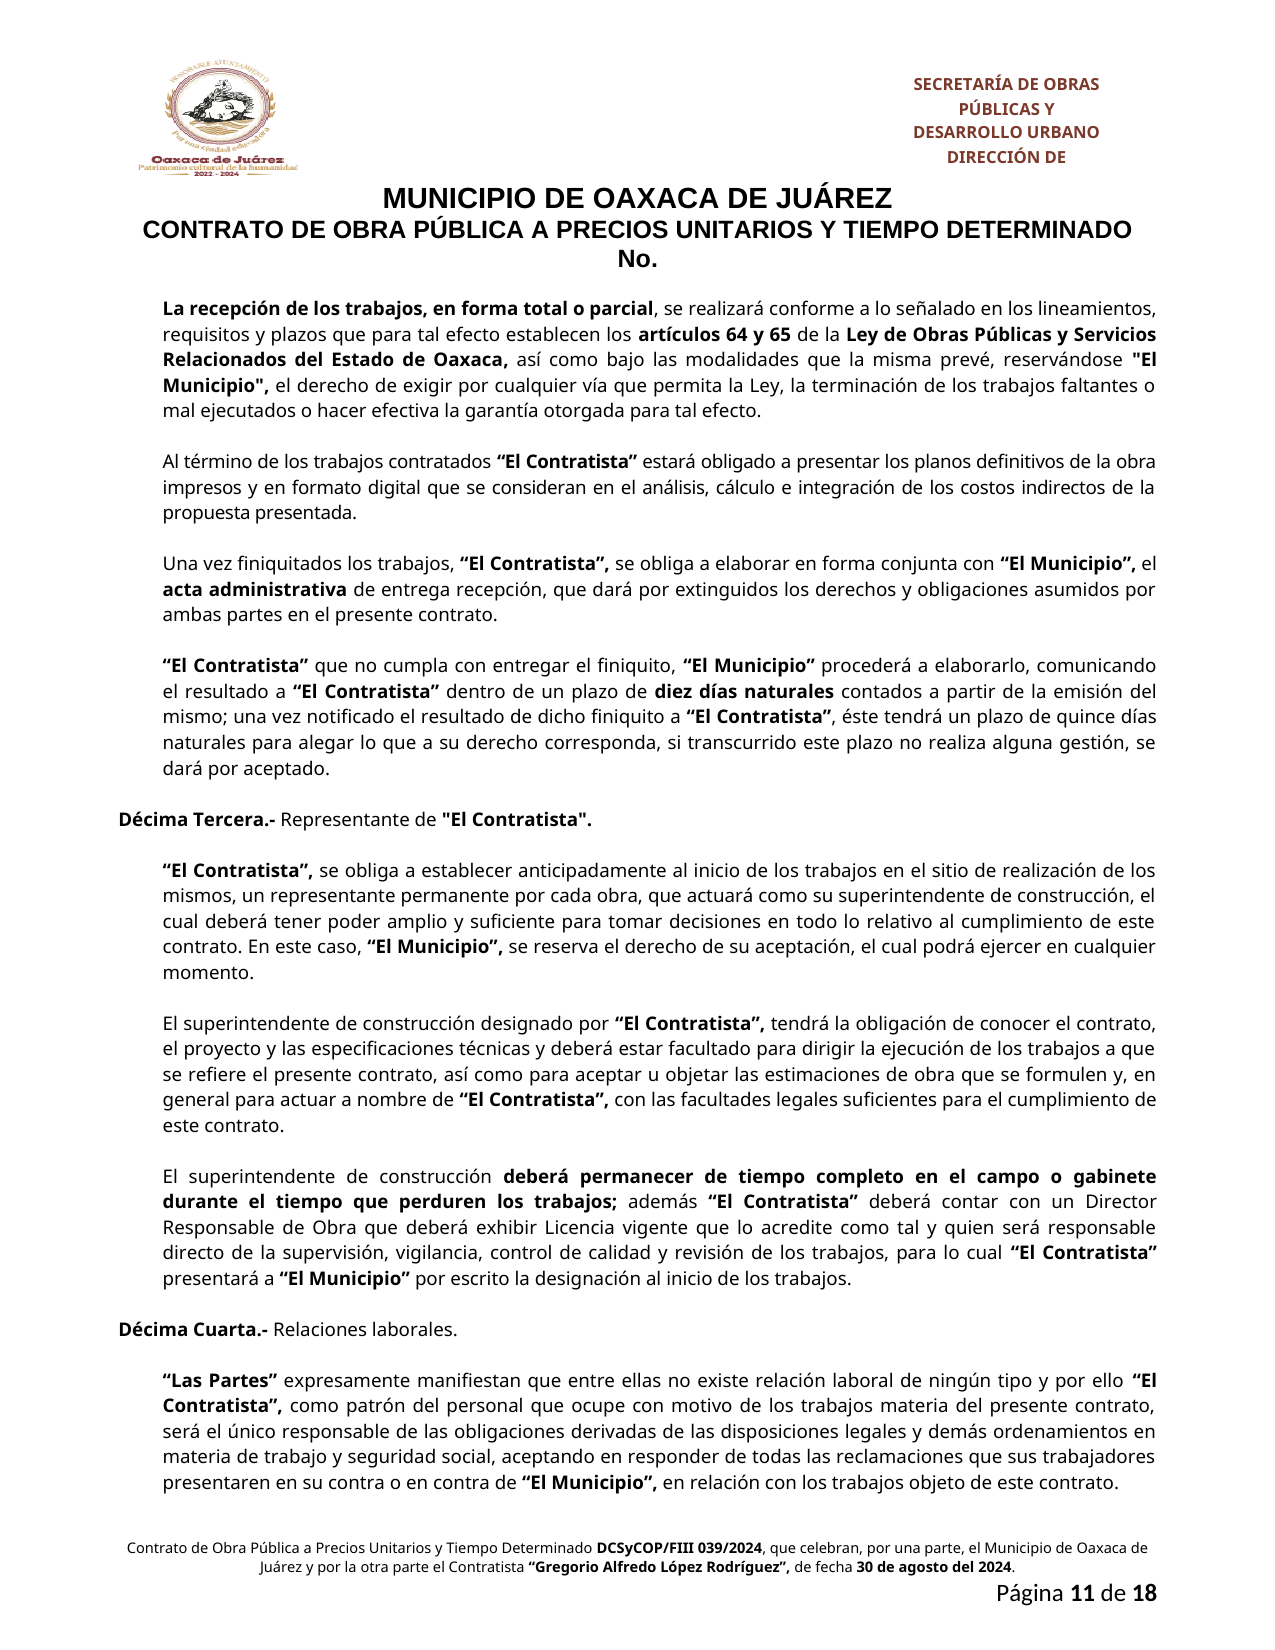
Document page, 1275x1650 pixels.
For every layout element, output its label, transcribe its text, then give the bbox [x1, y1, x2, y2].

text “El Contratista” que no cumpla con entregar el finiquito, “El Municipio” procederá a elaborarlo, comunicando el resultado a “El Contratista” dentro de un plazo de diez días naturales contados a partir de la emisión del mismo; una vez notificado el resultado de dicho finiquito a “El Contratista”, éste tendrá un plazo de quince días naturales para alegar lo que a su derecho corresponda, si transcurrido este plazo no realiza alguna gestión, se dará por aceptado. [162, 653, 1157, 780]
text La recepción de los trabajos, en forma total o parcial, se realizará conforme a lo señalado en los lineamientos, requisitos y plazos que para tal efecto establecen los artículos 64 y 65 de la Ley de Obras Públicas y Servicios Relacionados del Estado de Oaxaca, así como bajo las modalidades que la misma prevé, reservándose "El Municipio", el derecho de exigir por cualquier vía que permita la Ley, la terminación de los trabajos faltantes o mal ejecutados o hacer efectiva la garantía otorgada para tal efecto. [162, 295, 1157, 423]
text Décima Tercera.- Representante de "El Contratista". [118, 806, 1157, 831]
text El superintendente de construcción designado por “El Contratista”, tendrá la obligación de conocer el contrato, el proyecto y las especificaciones técnicas y deberá estar facultado para dirigir la ejecución de los trabajos a que se refiere el presente contrato, así como para aceptar u objetar las estimaciones de obra que se formulen y, en general para actuar a nombre de “El Contratista”, con las facultades legales suficientes para el cumplimiento de este contrato. [162, 1010, 1157, 1138]
text “Las Partes” expresamente manifiestan que entre ellas no existe relación laboral de ningún tipo y por ello “El Contratista”, como patrón del personal que ocupe con motivo de los trabajos materia del presente contrato, será el único responsable de las obligaciones derivadas de las disposiciones legales y demás ordenamientos en materia de trabajo y seguridad social, aceptando en responder de todas las reclamaciones que sus trabajadores presentaren en su contra o en contra de “El Municipio”, en relación con los trabajos objeto de este contrato. [162, 1367, 1157, 1495]
text “El Contratista”, se obliga a establecer anticipadamente al inicio de los trabajos en el sitio de realización de los mismos, un representante permanente por cada obra, que actuará como su superintendente de construcción, el cual deberá tener poder amplio y suficiente para tomar decisiones en todo lo relativo al cumplimiento de este contrato. En este caso, “El Municipio”, se reserva el derecho de su aceptación, el cual podrá ejercer en cualquier momento. [162, 857, 1157, 984]
text Al término de los trabajos contratados “El Contratista” estará obligado a presentar los planos definitivos de la obra impresos y en formato digital que se consideran en el análisis, cálculo e integración de los costos indirectos de la propuesta presentada. [162, 448, 1157, 525]
text Décima Cuarta.- Relaciones laborales. [118, 1316, 1157, 1342]
text Una vez finiquitados los trabajos, “El Contratista”, se obliga a elaborar en forma conjunta con “El Municipio”, el acta administrativa de entrega recepción, que dará por extinguidos los derechos y obligaciones asumidos por ambas partes en el presente contrato. [162, 551, 1157, 627]
text El superintendente de construcción deberá permanecer de tiempo completo en el campo o gabinete durante el tiempo que perduren los trabajos; además “El Contratista” deberá contar con un Director Responsable de Obra que deberá exhibir Licencia vigente que lo acredite como tal y quien será responsable directo de la supervisión, vigilancia, control de calidad y revisión de los trabajos, para lo cual “El Contratista” presentará a “El Municipio” por escrito la designación al inicio de los trabajos. [162, 1163, 1157, 1291]
